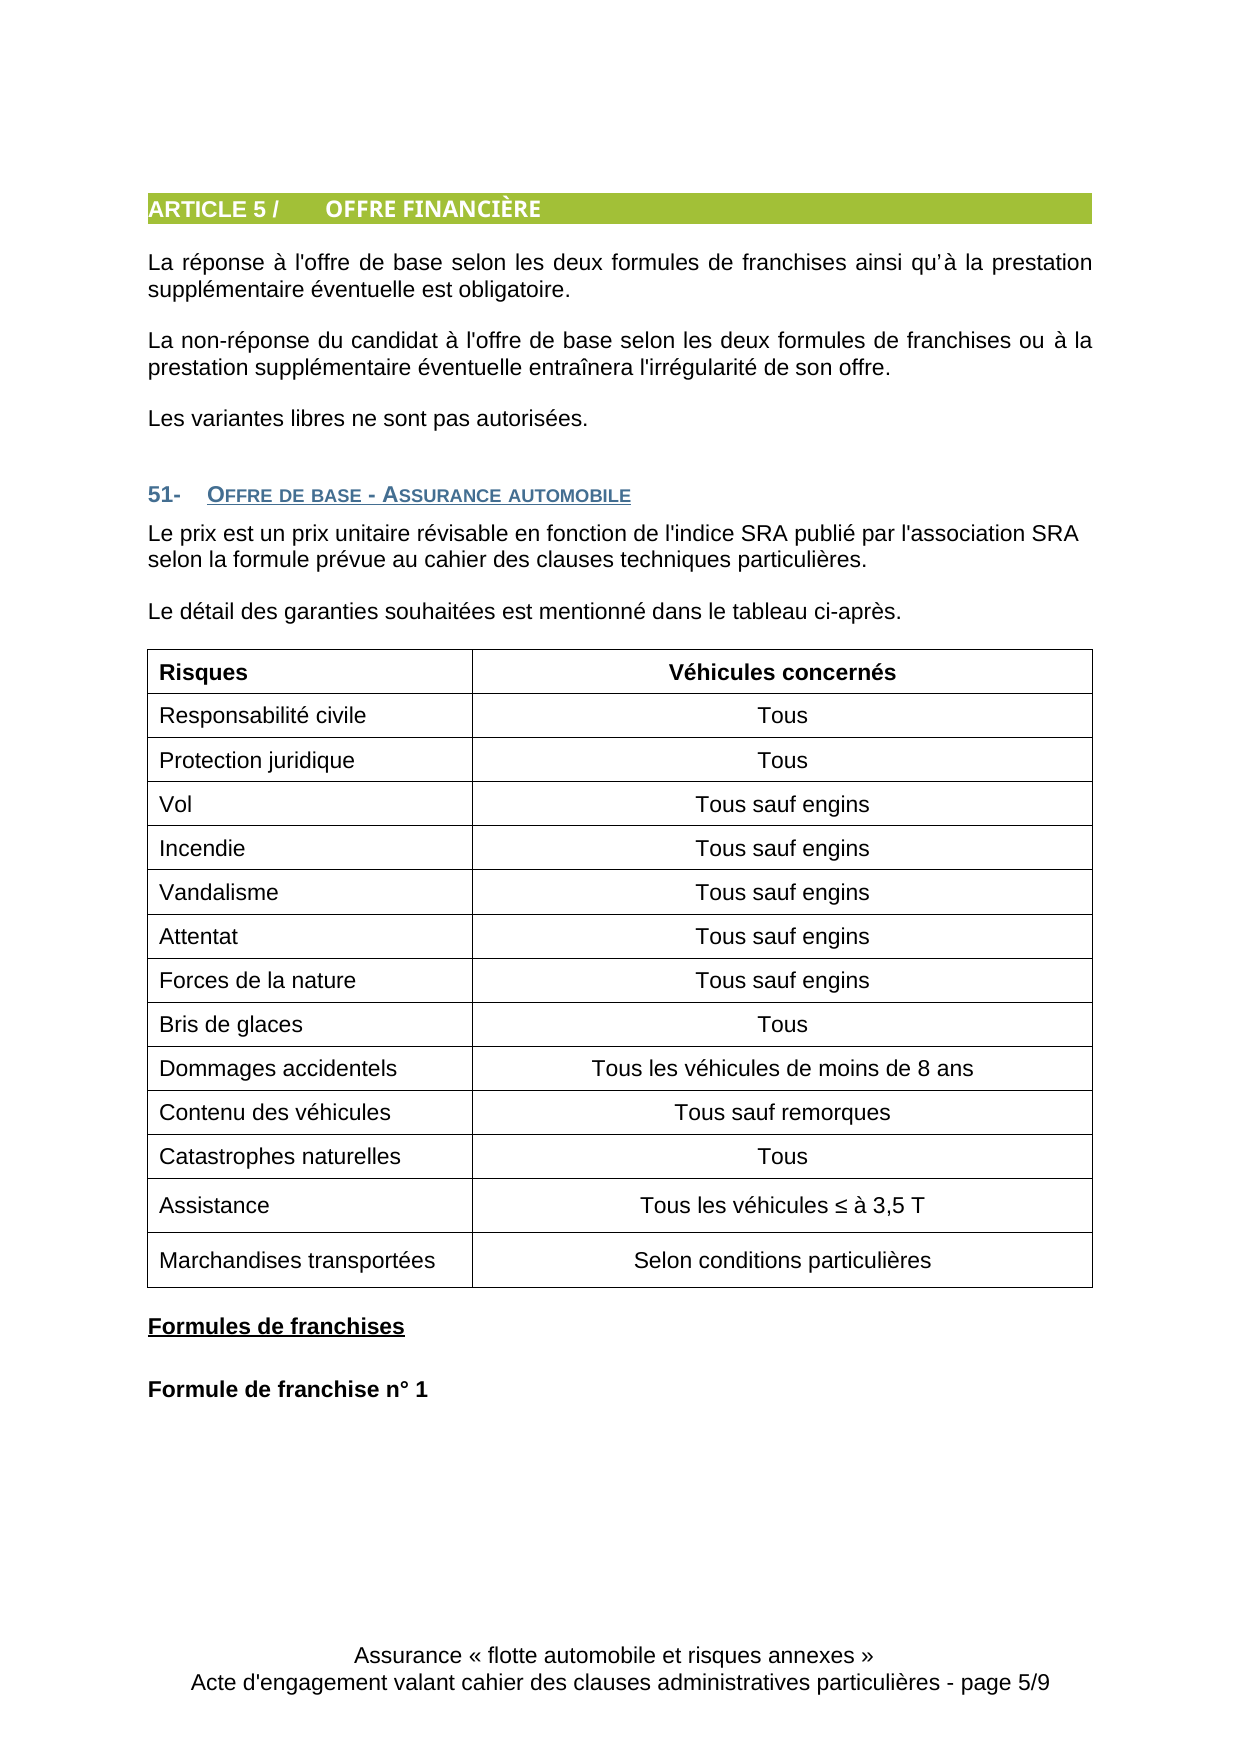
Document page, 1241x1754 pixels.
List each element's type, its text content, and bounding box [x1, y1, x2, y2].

table_cell Tous sauf engins [473, 959, 1092, 1002]
table_cell Tous [473, 1135, 1092, 1178]
text Le prix est un prix unitaire révisable en fonction de l'indice SRA publié par l'association SRA selon la formule prévue au cahier des clauses techniques particulières. [148, 520, 1092, 573]
table_cell Tous sauf engins [473, 915, 1092, 957]
text Formule de franchise n° 1 [148, 1376, 1092, 1403]
table_cell Tous sauf remorques [473, 1091, 1092, 1134]
text La non-réponse du candidat à l'offre de base selon les deux formules de franchises ou à la prestation supplémentaire éventuelle entraînera l'irrégularité de son offre. [148, 327, 1092, 380]
table_header Risques [148, 650, 472, 693]
text Les variantes libres ne sont pas autorisées. [148, 405, 1092, 431]
table_cell Contenu des véhicules [148, 1091, 472, 1134]
table_cell Forces de la nature [148, 959, 472, 1002]
table_cell Vol [148, 782, 472, 825]
table_header Véhicules concernés [473, 650, 1092, 693]
table_cell Bris de glaces [148, 1003, 472, 1046]
table_cell Selon conditions particulières [473, 1233, 1092, 1287]
text Le détail des garanties souhaitées est mentionné dans le tableau ci-après. [148, 598, 1092, 624]
table_cell Catastrophes naturelles [148, 1135, 472, 1178]
table_cell Tous sauf engins [473, 870, 1092, 913]
table_cell Marchandises transportées [148, 1233, 472, 1287]
table_cell Tous sauf engins [473, 826, 1092, 869]
table_cell Tous [473, 694, 1092, 737]
table_cell Protection juridique [148, 738, 472, 781]
table_cell Attentat [148, 915, 472, 957]
table_cell Vandalisme [148, 870, 472, 913]
table_cell Responsabilité civile [148, 694, 472, 737]
table_cell Tous les véhicules ≤ à 3,5 T [473, 1179, 1092, 1232]
table_cell Tous sauf engins [473, 782, 1092, 825]
text Offre de base - Assurance automobile [148, 481, 1092, 507]
text Offre financière [148, 193, 1092, 224]
table_cell Tous [473, 738, 1092, 781]
table_cell Tous les véhicules de moins de 8 ans [473, 1047, 1092, 1090]
table_cell Assistance [148, 1179, 472, 1232]
text Formules de franchises [148, 1313, 1092, 1339]
table_cell Dommages accidentels [148, 1047, 472, 1090]
text La réponse à l'offre de base selon les deux formules de franchises ainsi qu’à la prestation supplémentaire éventuelle est obligatoire. [148, 249, 1092, 302]
table_cell Tous [473, 1003, 1092, 1046]
table_cell Incendie [148, 826, 472, 869]
